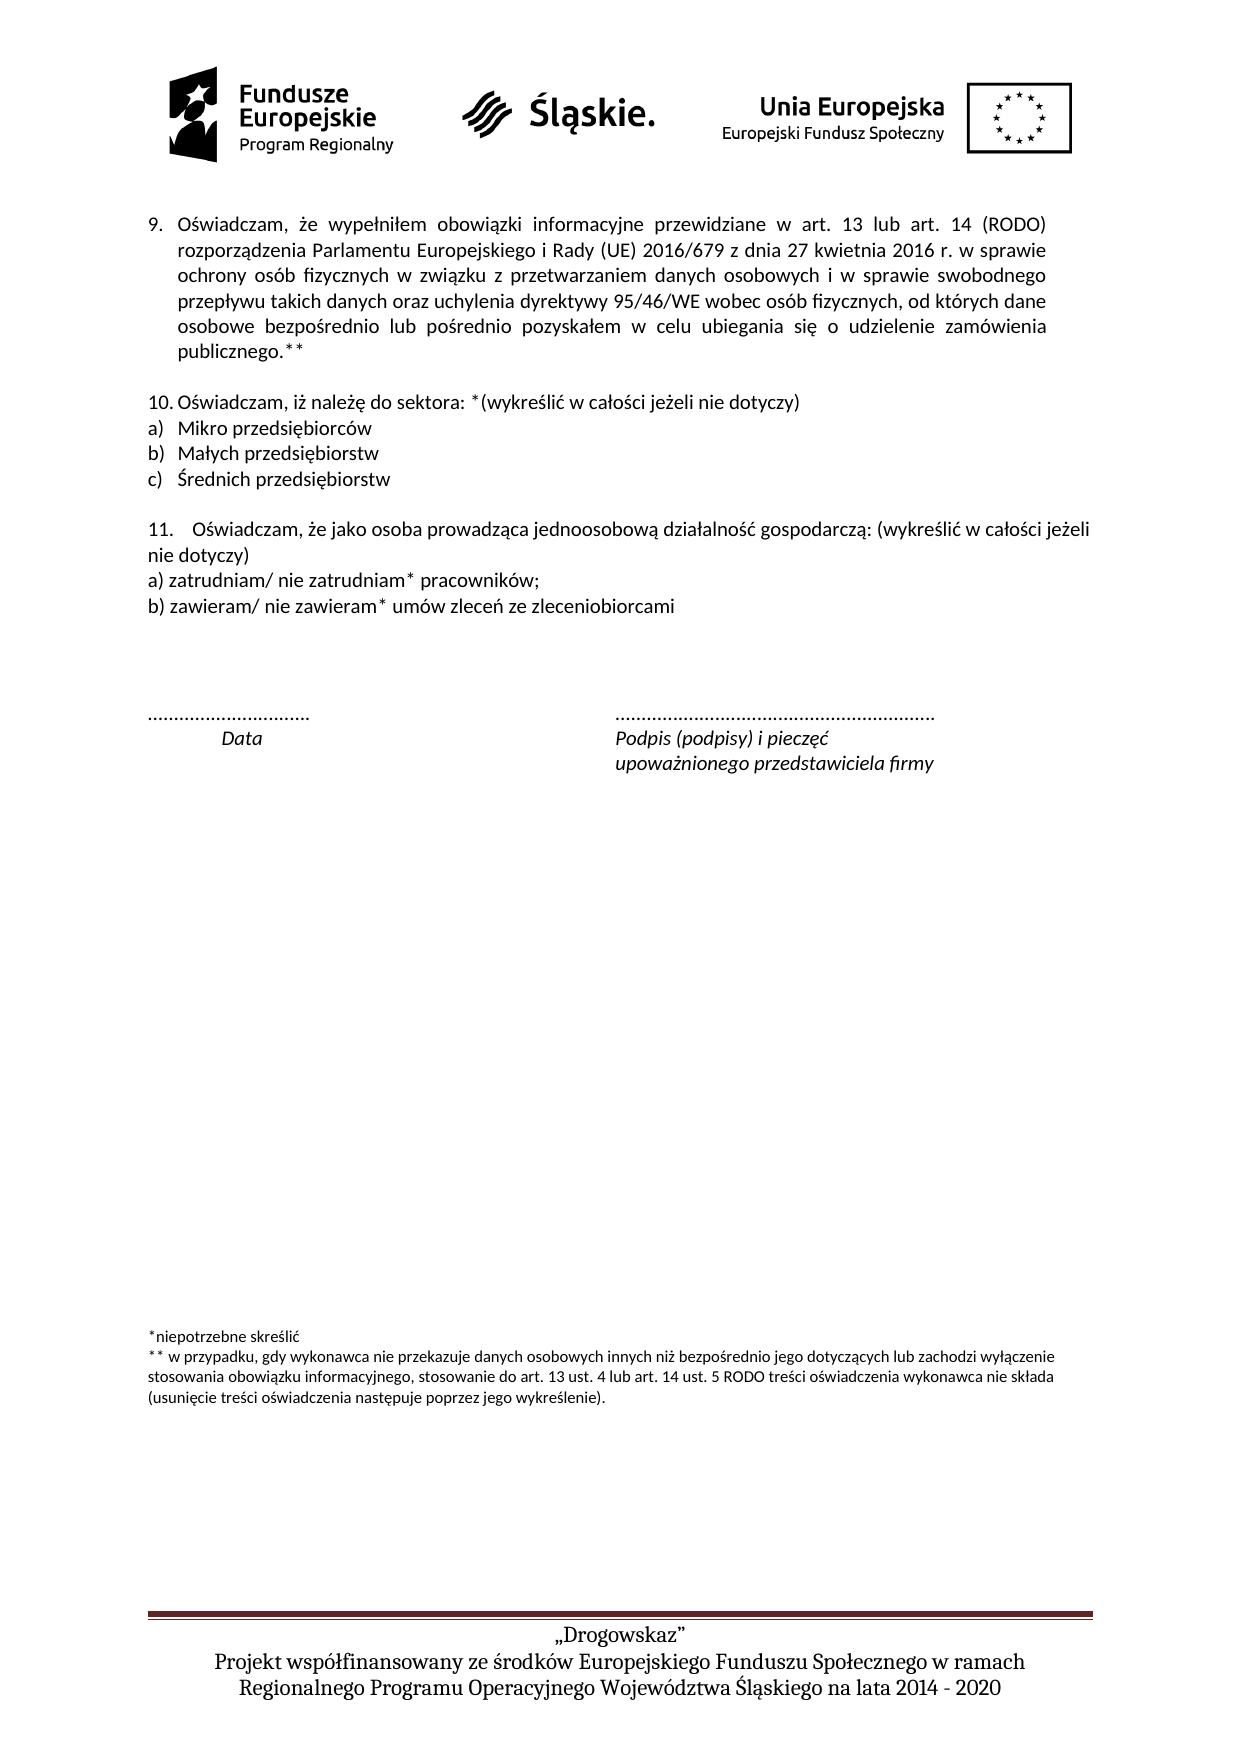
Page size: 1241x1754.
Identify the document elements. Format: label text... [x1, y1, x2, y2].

text 11. Oświadczam, że jako osoba prowadząca jednoosobową działalność gospodarczą: (wykreślić w całości jeżeli nie dotyczy) [148, 517, 1093, 567]
list Mikro przedsiębiorców [148, 415, 1048, 440]
list Oświadczam, iż należę do sektora: *(wykreślić w całości jeżeli nie dotyczy) [148, 389, 1048, 415]
list Oświadczam, że wypełniłem obowiązki informacyjne przewidziane w art. 13 lub art. 14 (RODO) rozporządzenia Parlamentu Europejskiego i Rady (UE) 2016/679 z dnia 27 kwietnia 2016 r. w sprawie ochrony osób fizycznych w związku z przetwarzaniem danych osobowych i w sprawie swobodnego przepływu takich danych oraz uchylenia dyrektywy 95/46/WE wobec osób fizycznych, od których dane osobowe bezpośrednio lub pośrednio pozyskałem w celu ubiegania się o udzielenie zamówienia publicznego.** [148, 212, 1048, 364]
text b) zawieram/ nie zawieram* umów zleceń ze zleceniobiorcami [148, 593, 1093, 618]
text ** w przypadku, gdy wykonawca nie przekazuje danych osobowych innych niż bezpośrednio jego dotyczących lub zachodzi wyłączenie stosowania obowiązku informacyjnego, stosowanie do art. 13 ust. 4 lub art. 14 ust. 5 RODO treści oświadczenia wykonawca nie składa (usunięcie treści oświadczenia następuje poprzez jego wykreślenie). [148, 1346, 1093, 1407]
list Małych przedsiębiorstw [148, 440, 1048, 466]
text a) zatrudniam/ nie zatrudniam* pracowników; [148, 567, 1093, 593]
picture [147, 44, 1094, 184]
text Data Podpis (podpisy) i pieczęć upoważnionego przedstawiciela firmy [148, 725, 1093, 776]
list Średnich przedsiębiorstw [148, 466, 1048, 491]
text *niepotrzebne skreślić [148, 1326, 1093, 1346]
text ............................... ............................................................. [148, 700, 1093, 725]
